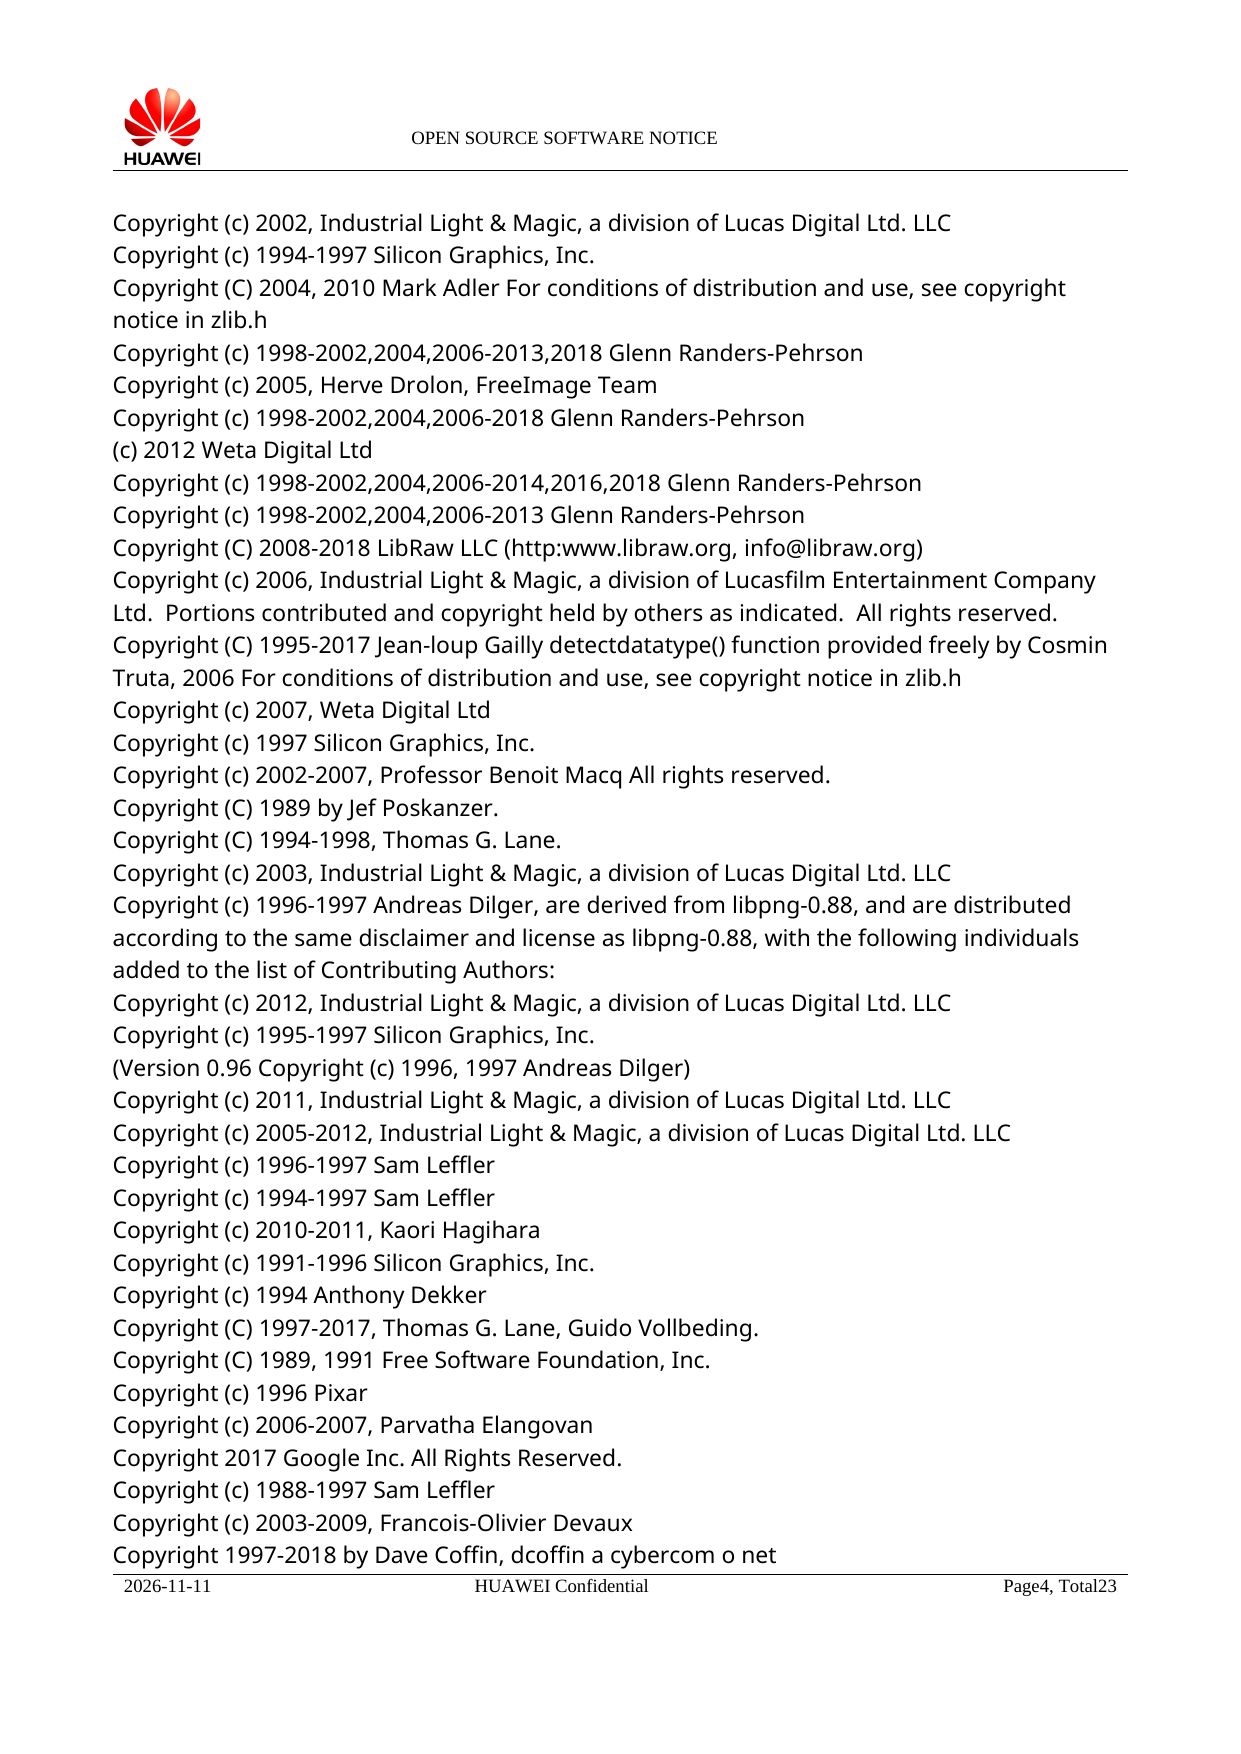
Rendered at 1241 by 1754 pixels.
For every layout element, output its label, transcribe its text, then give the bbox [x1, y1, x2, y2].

picture [124, 88, 201, 165]
